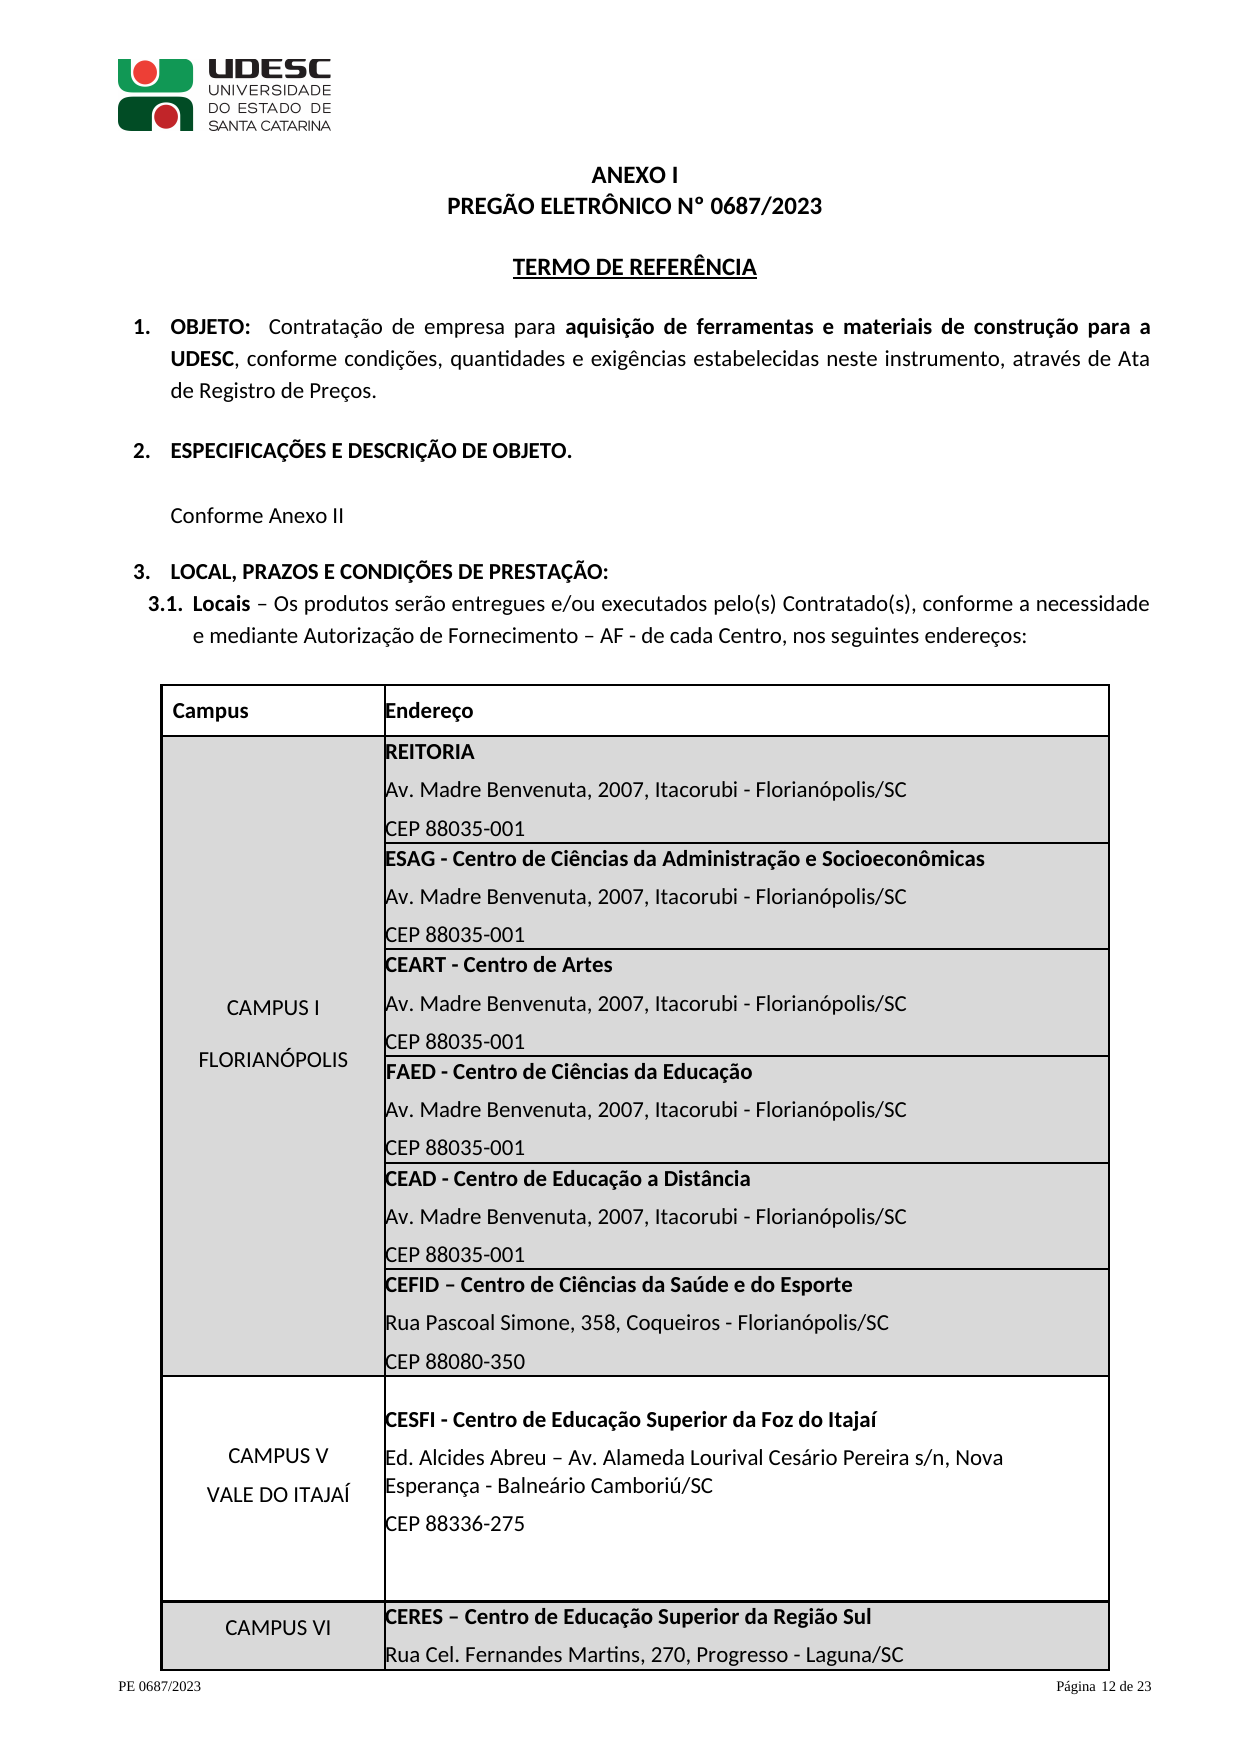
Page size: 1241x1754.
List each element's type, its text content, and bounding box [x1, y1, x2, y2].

text PREGÃO ELETRÔNICO Nº 0687/2023 [118, 190, 1152, 220]
table_cell CEFID – Centro de Ciências da Saúde e do Esporte Rua Pascoal Simone, 358, Coqueiros - Florianópolis/SC CEP 88080-350 [386, 1270, 1108, 1375]
list ESPECIFICAÇÕES E DESCRIÇÃO DE OBJETO. [133, 437, 1152, 464]
list OBJETO: Contratação de empresa para aquisição de ferramentas e materiais de construção para a UDESC, conforme condições, quantidades e exigências estabelecidas neste instrumento, através de Ata de Registro de Preços. [133, 312, 1152, 404]
text Conforme Anexo II [170, 501, 1152, 529]
text ANEXO I [118, 159, 1152, 190]
table_cell CAMPUS V VALE DO ITAJAÍ [163, 1377, 384, 1600]
table_header Campus [163, 686, 384, 735]
table_cell CESFI - Centro de Educação Superior da Foz do Itajaí Ed. Alcides Abreu – Av. Alameda Lourival Cesário Pereira s/n, Nova Esperança - Balneário Camboriú/SC CEP 88336-275 [386, 1377, 1108, 1600]
table_cell ESAG - Centro de Ciências da Administração e Socioeconômicas Av. Madre Benvenuta, 2007, Itacorubi - Florianópolis/SC CEP 88035-001 [386, 844, 1108, 948]
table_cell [163, 1603, 384, 1669]
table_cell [386, 1603, 1108, 1669]
table_cell CEAD - Centro de Educação a Distância Av. Madre Benvenuta, 2007, Itacorubi - Florianópolis/SC CEP 88035-001 [386, 1164, 1108, 1268]
table_cell FAED - Centro de Ciências da Educação Av. Madre Benvenuta, 2007, Itacorubi - Florianópolis/SC CEP 88035-001 [386, 1057, 1108, 1162]
table_cell REITORIA Av. Madre Benvenuta, 2007, Itacorubi - Florianópolis/SC CEP 88035-001 [386, 737, 1108, 842]
picture [118, 59, 331, 131]
table_header Endereço [386, 686, 1108, 735]
table_cell CEART - Centro de Artes Av. Madre Benvenuta, 2007, Itacorubi - Florianópolis/SC CEP 88035-001 [386, 950, 1108, 1055]
text TERMO DE REFERÊNCIA [118, 251, 1152, 281]
table_cell CAMPUS I FLORIANÓPOLIS [163, 737, 384, 1375]
list LOCAL, PRAZOS E CONDIÇÕES DE PRESTAÇÃO: [133, 557, 1152, 585]
list Locais – Os produtos serão entregues e/ou executados pelo(s) Contratado(s), conforme a necessidade e mediante Autorização de Fornecimento – AF - de cada Centro, nos seguintes endereços: [148, 589, 1152, 649]
